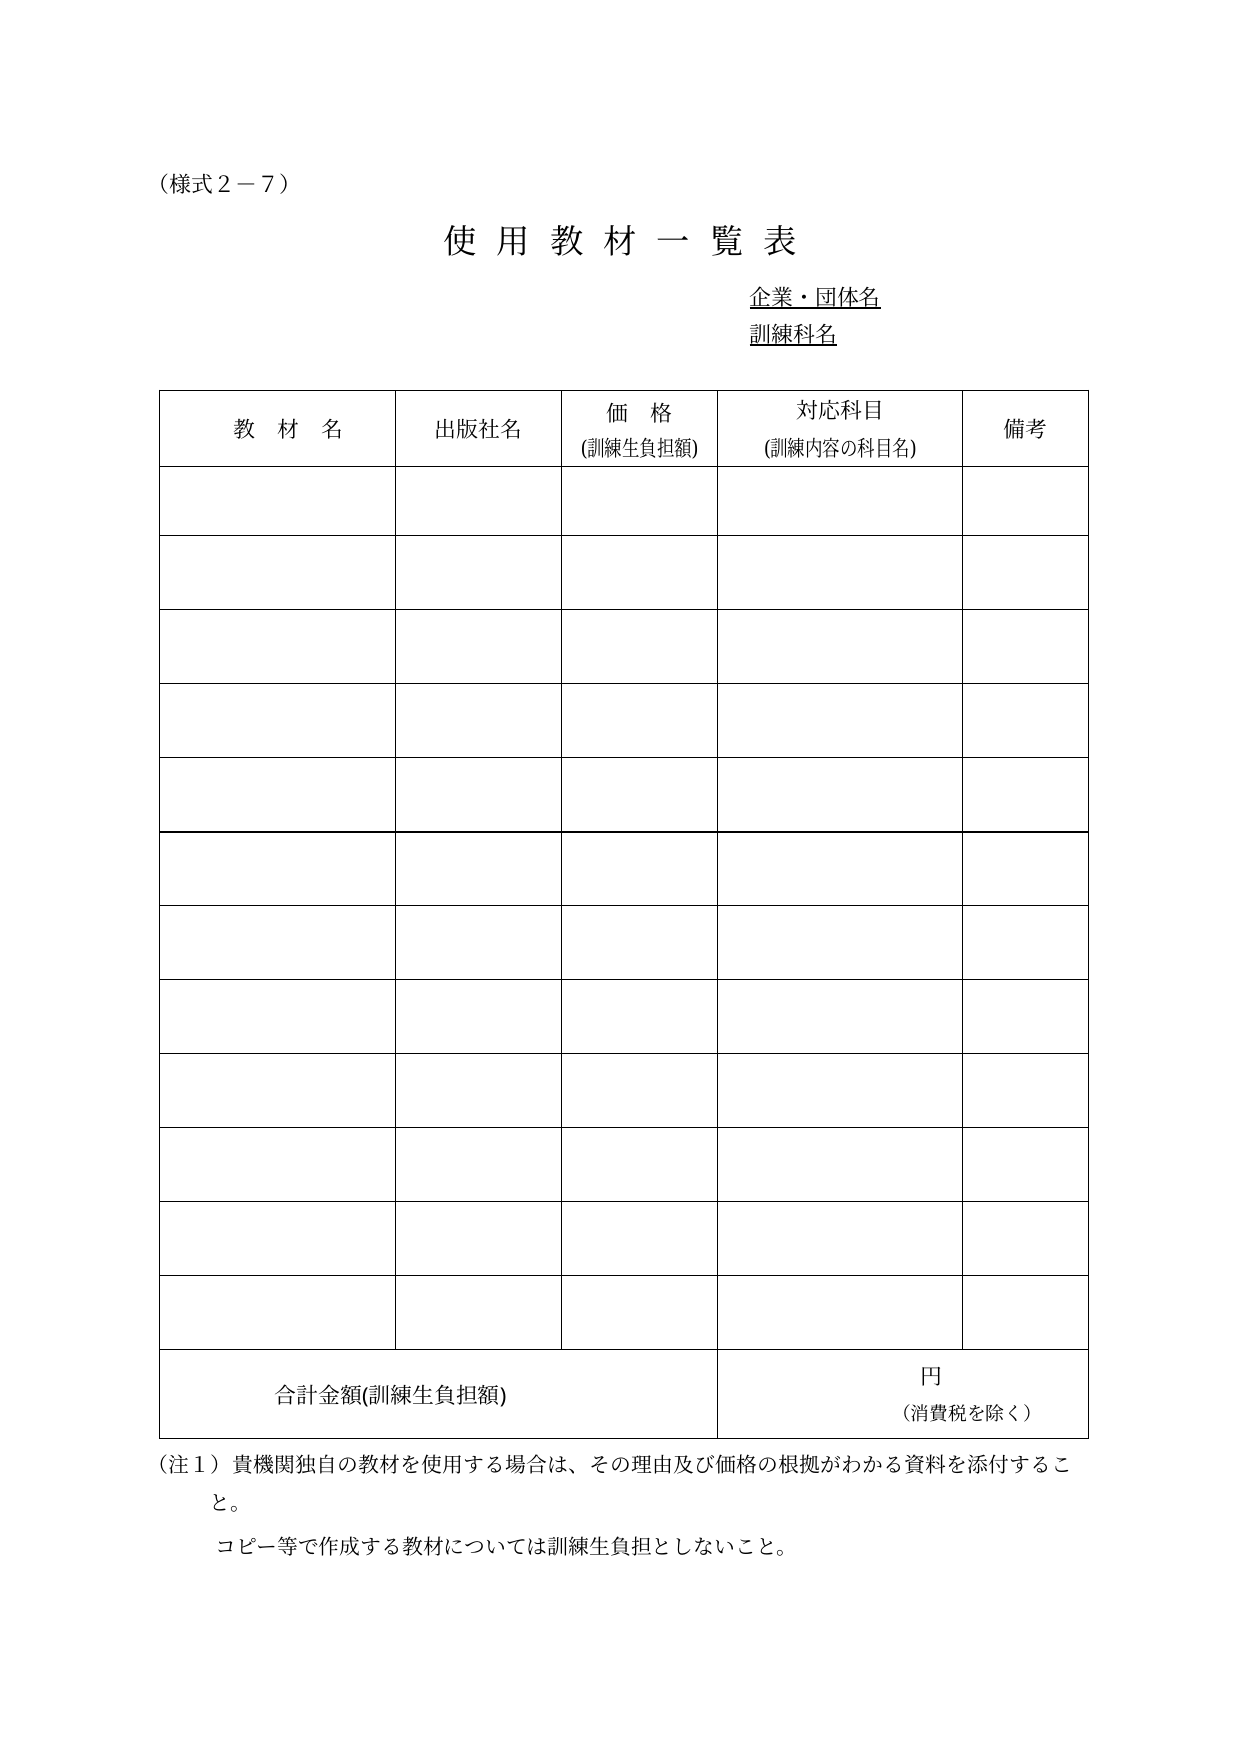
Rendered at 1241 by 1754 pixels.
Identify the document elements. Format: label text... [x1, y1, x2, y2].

table_cell [963, 906, 1088, 979]
table_cell [963, 1202, 1088, 1275]
table_cell [718, 1276, 962, 1348]
table_cell [562, 467, 717, 535]
table_cell [718, 536, 962, 609]
table_cell [396, 684, 561, 757]
table_cell [718, 833, 962, 905]
table_cell [562, 1128, 717, 1201]
table_cell [160, 467, 395, 535]
table_cell 円 （消費税を除く） [718, 1350, 1088, 1438]
table_cell [718, 1202, 962, 1275]
table_cell [396, 980, 561, 1053]
table_header 出版社名 [396, 391, 561, 466]
table_header 対応科目 (訓練内容の科目名) [718, 391, 962, 466]
table_cell [396, 536, 561, 609]
table_cell [963, 1054, 1088, 1127]
table_header 備考 [963, 391, 1088, 466]
table_cell [963, 980, 1088, 1053]
table_cell [562, 536, 717, 609]
table_cell [396, 1202, 561, 1275]
table_cell [562, 1276, 717, 1348]
table_cell [396, 906, 561, 979]
table_cell [718, 610, 962, 683]
table_cell [396, 610, 561, 683]
table_cell [718, 906, 962, 979]
text 使用教材一覧表 [443, 202, 797, 277]
table_cell [562, 684, 717, 757]
table_cell [160, 684, 395, 757]
table_cell [160, 1202, 395, 1275]
table_cell [963, 610, 1088, 683]
table_header 教 材 名 [160, 391, 395, 466]
table_cell [562, 610, 717, 683]
table_cell [396, 1128, 561, 1201]
table_cell [718, 1054, 962, 1127]
table_cell [562, 1202, 717, 1275]
table_cell [718, 758, 962, 831]
text （様式２－７） [148, 164, 1092, 202]
table_cell [396, 833, 561, 905]
table_cell [160, 610, 395, 683]
table_cell [963, 684, 1088, 757]
table_cell [562, 906, 717, 979]
table_cell [160, 536, 395, 609]
table_cell [396, 467, 561, 535]
table_cell [562, 1054, 717, 1127]
table_cell [963, 1128, 1088, 1201]
table_cell [160, 1128, 395, 1201]
table_cell [963, 467, 1088, 535]
table_cell [160, 758, 395, 831]
table_cell 合計金額(訓練生負担額) [160, 1350, 717, 1438]
table_cell [160, 1054, 395, 1127]
table_cell [963, 758, 1088, 831]
text コピー等で作成する教材については訓練生負担としないこと。 [148, 1526, 1077, 1564]
text （注１）貴機関独自の教材を使用する場合は、その理由及び価格の根拠がわかる資料を添付すること。 [148, 1445, 1077, 1520]
table_cell [562, 833, 717, 905]
table_cell [562, 980, 717, 1053]
table_cell [963, 833, 1088, 905]
text 訓練科名 [749, 314, 1077, 352]
table_cell [396, 1276, 561, 1348]
table_cell [963, 536, 1088, 609]
table_cell [718, 467, 962, 535]
table_cell [396, 1054, 561, 1127]
table_cell [718, 1128, 962, 1201]
table_header 価 格 (訓練生負担額) [562, 391, 717, 466]
table_cell [963, 1276, 1088, 1348]
table_cell [718, 684, 962, 757]
table_cell [160, 1276, 395, 1348]
table_cell [160, 833, 395, 905]
table_cell [718, 980, 962, 1053]
text 企業・団体名 [749, 277, 1077, 314]
table_cell [160, 980, 395, 1053]
table_cell [160, 906, 395, 979]
table_cell [562, 758, 717, 831]
table_cell [396, 758, 561, 831]
